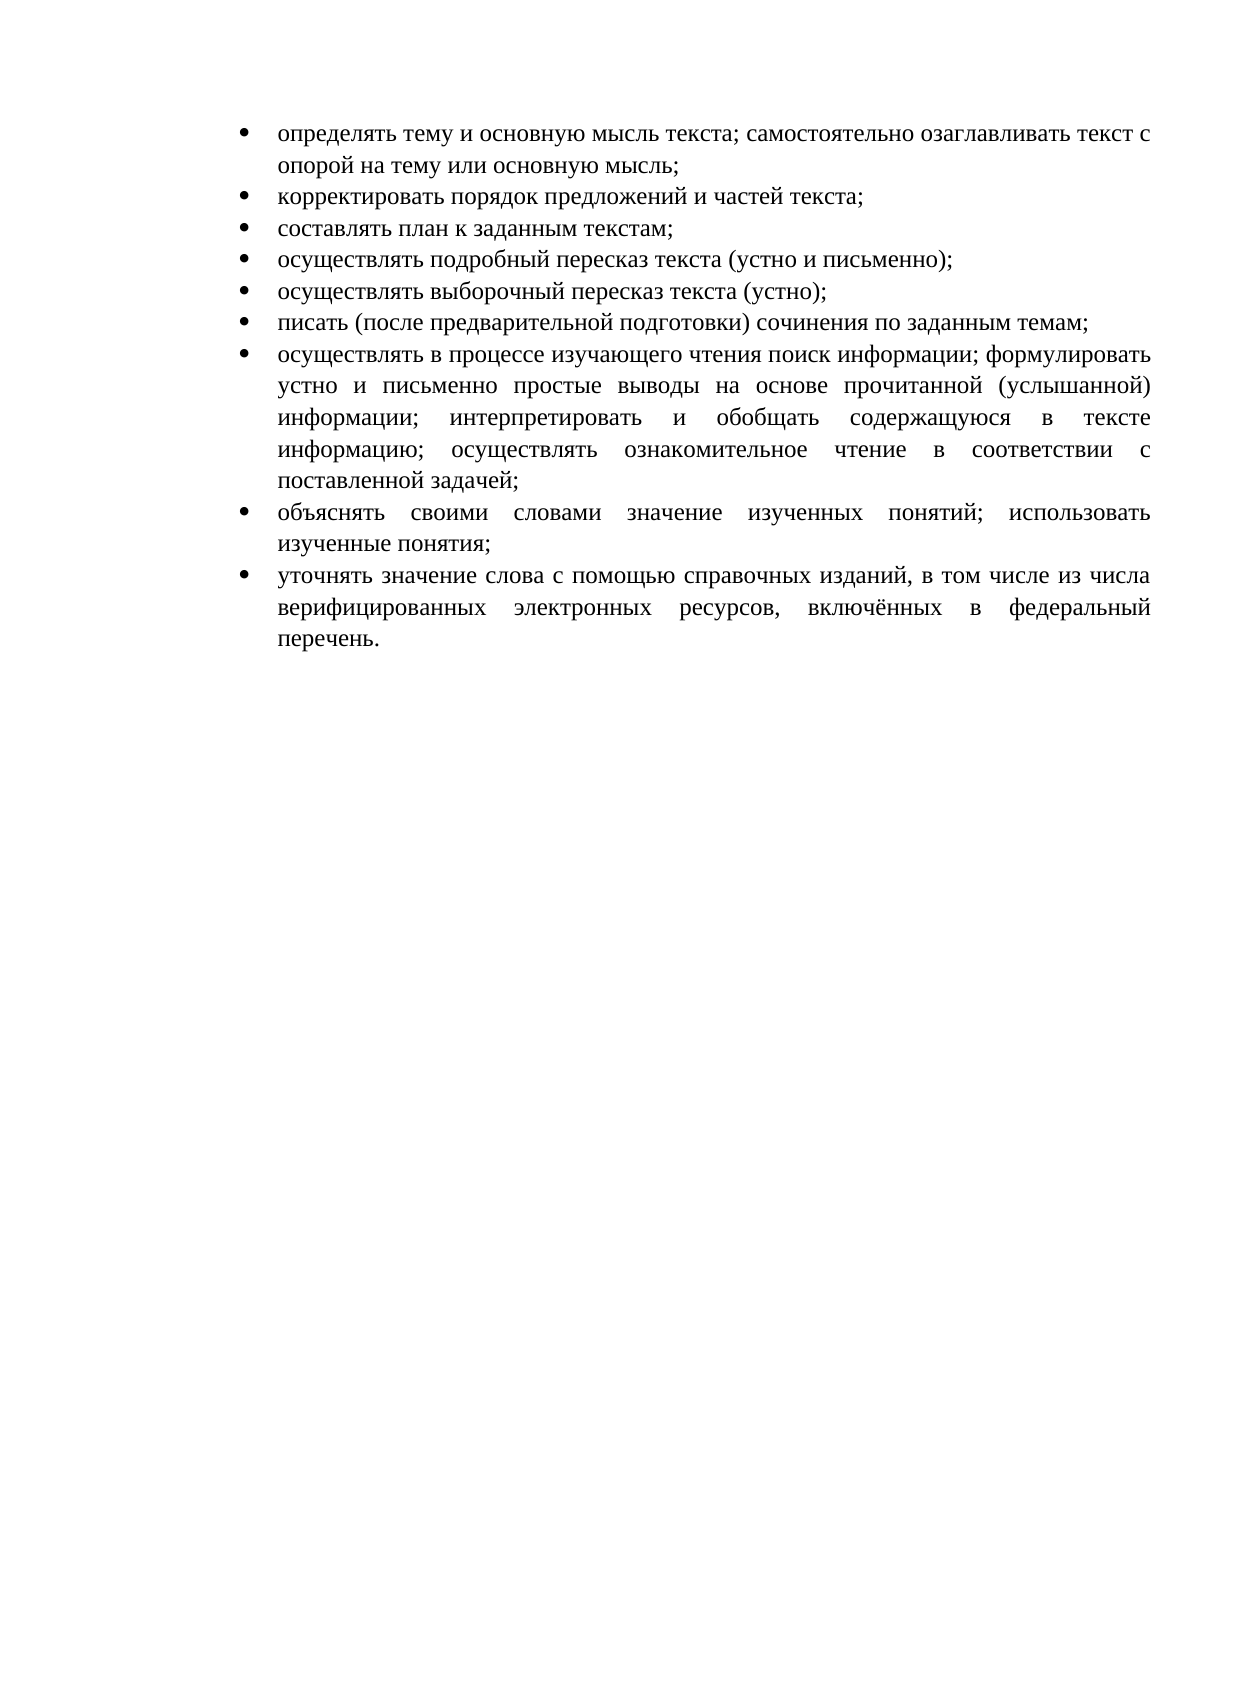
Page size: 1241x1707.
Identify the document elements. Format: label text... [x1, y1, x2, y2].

list писать (после предварительной подготовки) сочинения по заданным темам; [240, 307, 1152, 336]
list уточнять значение слова с помощью справочных изданий, в том числе из числа верифицированных электронных ресурсов, включённых в федеральный перечень. [240, 560, 1152, 652]
list корректировать порядок предложений и частей текста; [240, 181, 1152, 210]
list объяснять своими словами значение изученных понятий; использовать изученные понятия; [240, 497, 1152, 557]
list осуществлять в процессе изучающего чтения поиск информации; формулировать устно и письменно простые выводы на основе прочитанной (услышанной) информации; интерпретировать и обобщать содержащуюся в тексте информацию; осуществлять ознакомительное чтение в соответствии с поставленной задачей; [240, 339, 1152, 494]
list осуществлять подробный пересказ текста (устно и письменно); [240, 244, 1152, 273]
list определять тему и основную мысль текста; самостоятельно озаглавливать текст с опорой на тему или основную мысль; [240, 118, 1152, 178]
list составлять план к заданным текстам; [240, 213, 1152, 242]
list осуществлять выборочный пересказ текста (устно); [240, 276, 1152, 305]
